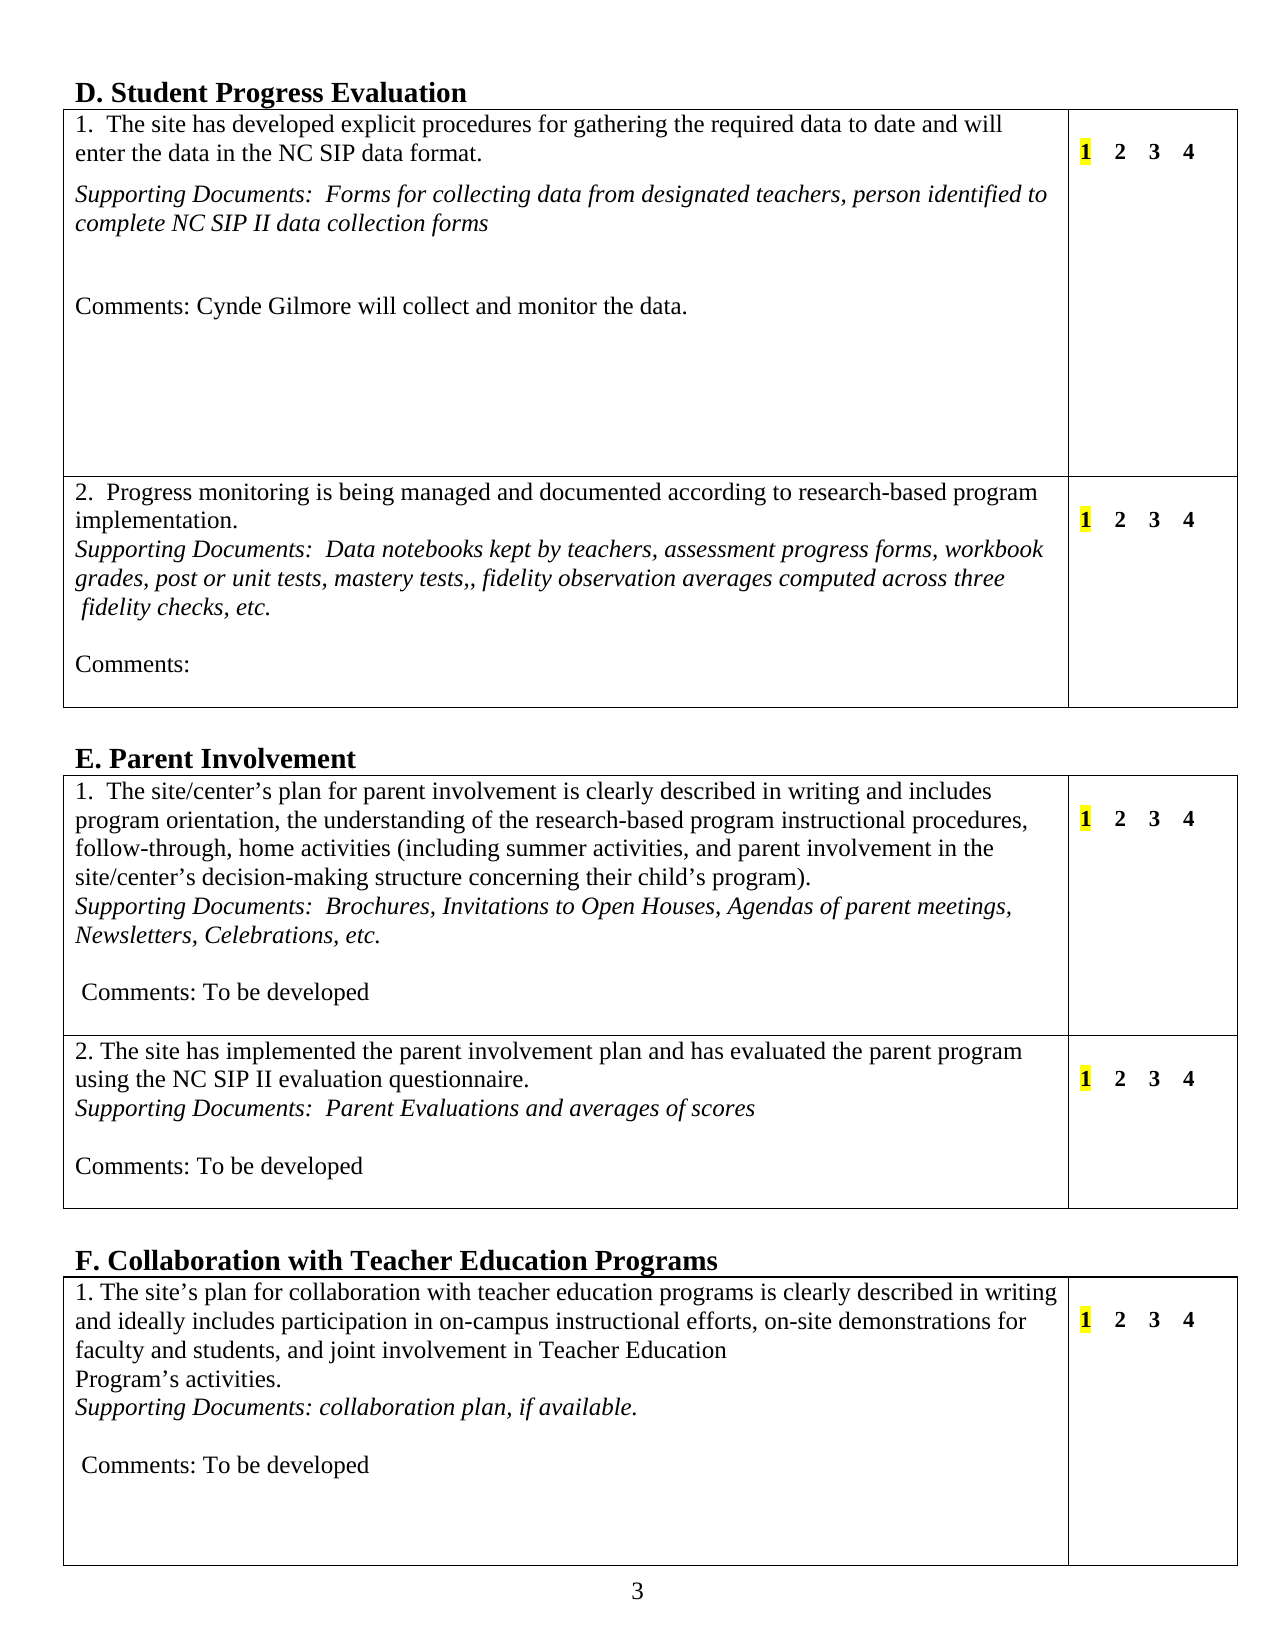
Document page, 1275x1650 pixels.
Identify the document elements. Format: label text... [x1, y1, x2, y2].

text E. Parent Involvement [75, 741, 1200, 775]
table_header 1 2 3 4 [1069, 1278, 1237, 1565]
table_cell 2. Progress monitoring is being managed and documented according to research-based program implementation. Supporting Documents: Data notebooks kept by teachers, assessment progress forms, workbook grades, post or unit tests, mastery tests,, fidelity observation averages computed across three fidelity checks, etc. Comments: [64, 477, 1068, 707]
table_header 1. The site’s plan for collaboration with teacher education programs is clearly described in writing and ideally includes participation in on-campus instructional efforts, on-site demonstrations for faculty and students, and joint involvement in Teacher Education Program’s activities. Supporting Documents: collaboration plan, if available. Comments: To be developed [64, 1278, 1068, 1565]
table_cell 1 2 3 4 [1069, 1036, 1237, 1208]
table_header 1. The site has developed explicit procedures for gathering the required data to date and will enter the data in the NC SIP data format. Supporting Documents: Forms for collecting data from designated teachers, person identified to complete NC SIP II data collection forms Comments: Cynde Gilmore will collect and monitor the data. [64, 110, 1068, 476]
table_header 1. The site/center’s plan for parent involvement is clearly described in writing and includes program orientation, the understanding of the research-based program instructional procedures, follow-through, home activities (including summer activities, and parent involvement in the site/center’s decision-making structure concerning their child’s program). Supporting Documents: Brochures, Invitations to Open Houses, Agendas of parent meetings, Newsletters, Celebrations, etc. Comments: To be developed [64, 776, 1068, 1035]
table_header 1 2 3 4 [1069, 110, 1237, 476]
table_cell 2. The site has implemented the parent involvement plan and has evaluated the parent program using the NC SIP II evaluation questionnaire. Supporting Documents: Parent Evaluations and averages of scores Comments: To be developed [64, 1036, 1068, 1208]
text D. Student Progress Evaluation [75, 75, 1237, 108]
text F. Collaboration with Teacher Education Programs [75, 1243, 1237, 1276]
table_header 1 2 3 4 [1069, 776, 1237, 1035]
table_cell 1 2 3 4 [1069, 477, 1237, 707]
